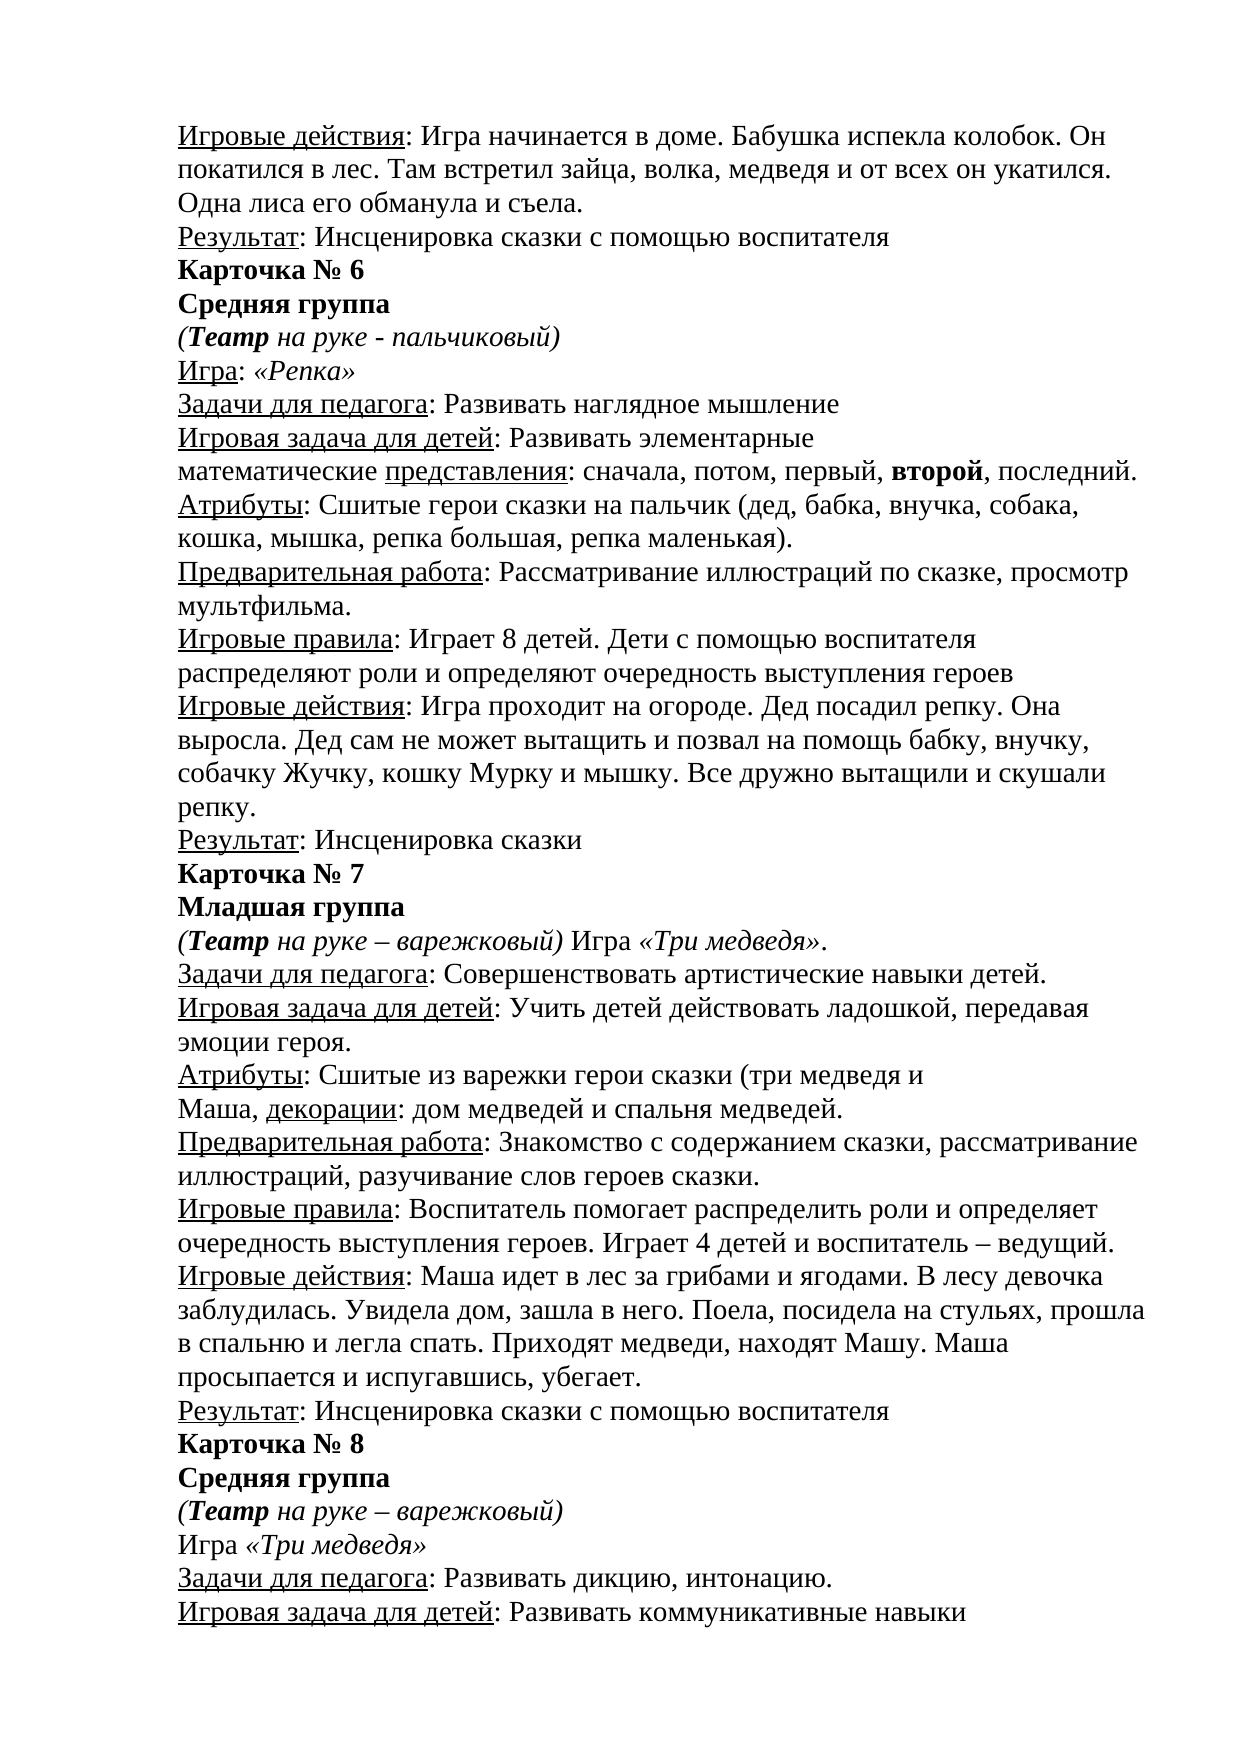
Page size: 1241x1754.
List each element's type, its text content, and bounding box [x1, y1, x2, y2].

text Задачи для педагога: Развивать дикцию, интонацию. [177, 1560, 1152, 1594]
text Результат: Инсценировка сказки [177, 822, 1152, 856]
text Карточка № 6 [177, 252, 1152, 286]
text Младшая группа [177, 889, 1152, 923]
text Игровые действия: Маша идет в лес за грибами и ягодами. В лесу девочка заблудилась. Увидела дом, зашла в него. Поела, посидела на стульях, прошла в спальню и легла спать. Приходят медведи, находят Машу. Маша просыпается и испугавшись, убегает. [177, 1258, 1152, 1393]
text Средняя группа [177, 286, 1152, 319]
text Средняя группа [177, 1460, 1152, 1493]
text Игровые действия: Игра проходит на огороде. Дед посадил репку. Она выросла. Дед сам не может вытащить и позвал на помощь бабку, внучку, собачку Жучку, кошку Мурку и мышку. Все дружно вытащили и скушали репку. [177, 688, 1152, 822]
text Результат: Инсценировка сказки с помощью воспитателя [177, 1393, 1152, 1426]
text Результат: Инсценировка сказки с помощью воспитателя [177, 219, 1152, 252]
text (Театр на руке – варежковый) [177, 1493, 1152, 1527]
text Игровые действия: Игра начинается в доме. Бабушка испекла колобок. Он покатился в лес. Там встретил зайца, волка, медведя и от всех он укатился. Одна лиса его обманула и съела. [177, 118, 1152, 219]
text Предварительная работа: Знакомство с содержанием сказки, рассматривание иллюстраций, разучивание слов героев сказки. [177, 1124, 1152, 1191]
text Игра «Три медведя» [177, 1527, 1152, 1560]
text Атрибуты: Сшитые из варежки герои сказки (три медведя и Маша, декорации: дом медведей и спальня медведей. [177, 1057, 1152, 1124]
text Игровая задача для детей: Учить детей действовать ладошкой, передавая эмоции героя. [177, 990, 1152, 1057]
text Задачи для педагога: Совершенствовать артистические навыки детей. [177, 957, 1152, 990]
text (Театр на руке – варежковый) Игра «Три медведя». [177, 923, 1152, 957]
text Задачи для педагога: Развивать наглядное мышление [177, 386, 1152, 420]
text Игра: «Репка» [177, 353, 1152, 386]
text Игровая задача для детей: Развивать элементарные математические представления: сначала, потом, первый, второй, последний. [177, 420, 1152, 487]
text (Театр на руке - пальчиковый) [177, 319, 1152, 353]
text Атрибуты: Сшитые герои сказки на пальчик (дед, бабка, внучка, собака, кошка, мышка, репка большая, репка маленькая). [177, 487, 1152, 554]
text Карточка № 8 [177, 1426, 1152, 1460]
text Карточка № 7 [177, 856, 1152, 889]
text Игровая задача для детей: Развивать коммуникативные навыки [177, 1594, 1152, 1627]
text Предварительная работа: Рассматривание иллюстраций по сказке, просмотр мультфильма. [177, 554, 1152, 621]
text Игровые правила: Играет 8 детей. Дети с помощью воспитателя распределяют роли и определяют очередность выступления героев [177, 621, 1152, 688]
text Игровые правила: Воспитатель помогает распределить роли и определяет очередность выступления героев. Играет 4 детей и воспитатель – ведущий. [177, 1191, 1152, 1258]
